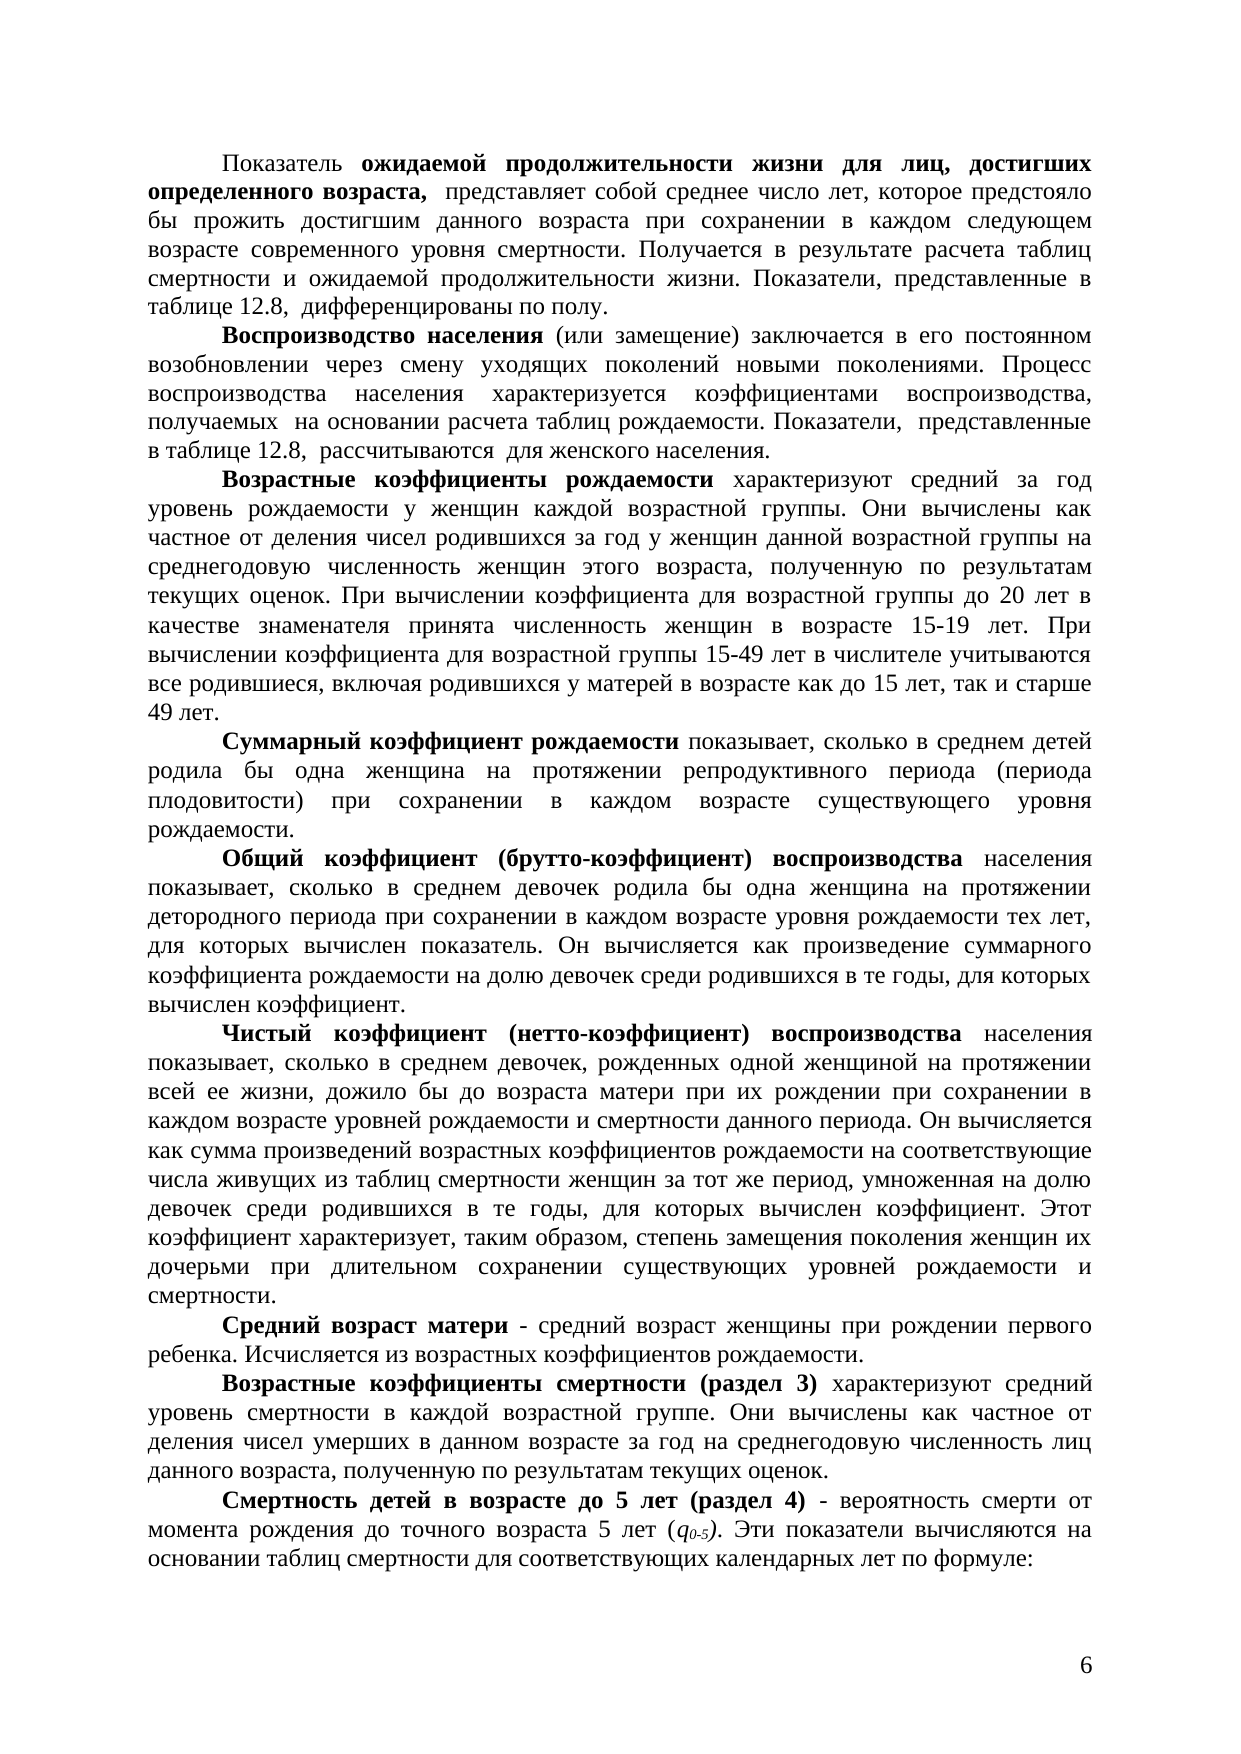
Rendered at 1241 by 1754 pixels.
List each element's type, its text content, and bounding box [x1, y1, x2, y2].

text Возрастные коэффициенты смертности (раздел 3) характеризуют средний уровень смертности в каждой возрастной группе. Они вычислены как частное от деления чисел умерших в данном возрасте за год на среднегодовую численность лиц данного возраста, полученную по результатам текущих оценок. [148, 1368, 1092, 1485]
text Показатель ожидаемой продолжительности жизни для лиц, достигших определенного возраста, представляет собой среднее число лет, которое предстояло бы прожить достигшим данного возраста при сохранении в каждом следующем возрасте современного уровня смертности. Получается в результате расчета таблиц смертности и ожидаемой продолжительности жизни. Показатели, представленные в таблице 12.8, дифференцированы по полу. [148, 148, 1092, 320]
text Средний возраст матери - средний возраст женщины при рождении первого ребенка. Исчисляется из возрастных коэффициентов рождаемости. [148, 1310, 1092, 1368]
text Суммарный коэффициент рождаемости показывает, сколько в среднем детей родила бы одна женщина на протяжении репродуктивного периода (периода плодовитости) при сохранении в каждом возрасте существующего уровня рождаемости. [148, 726, 1092, 843]
text Смертность детей в возрасте до 5 лет (раздел 4) - вероятность смерти от момента рождения до точного возраста 5 лет (q0-5). Эти показатели вычисляются на основании таблиц смертности для соответствующих календарных лет по формуле: [148, 1485, 1092, 1572]
text Чистый коэффициент (нетто-коэффициент) воспроизводства населения показывает, сколько в среднем девочек, рожденных одной женщиной на протяжении всей ее жизни, дожило бы до возраста матери при их рождении при сохранении в каждом возрасте уровней рождаемости и смертности данного периода. Он вычисляется как сумма произведений возрастных коэффициентов рождаемости на соответствующие числа живущих из таблиц смертности женщин за тот же период, умноженная на долю девочек среди родившихся в те годы, для которых вычислен коэффициент. Этот коэффициент характеризует, таким образом, степень замещения поколения женщин их дочерьми при длительном сохранении существующих уровней рождаемости и смертности. [148, 1018, 1092, 1310]
text Возрастные коэффициенты рождаемости характеризуют средний за год уровень рождаемости у женщин каждой возрастной группы. Они вычислены как частное от деления чисел родившихся за год у женщин данной возрастной группы на среднегодовую численность женщин этого возраста, полученную по результатам текущих оценок. При вычислении коэффициента для возрастной группы до 20 лет в качестве знаменателя принята численность женщин в возрасте 15-19 лет. При вычислении коэффициента для возрастной группы 15-49 лет в числителе учитываются все родившиеся, включая родившихся у матерей в возрасте как до 15 лет, так и старше 49 лет. [148, 464, 1092, 726]
text Воспроизводство населения (или замещение) заключается в его постоянном возобновлении через смену уходящих поколений новыми поколениями. Процесс воспроизводства населения характеризуется коэффициентами воспроизводства, получаемых на основании расчета таблиц рождаемости. Показатели, представленные в таблице 12.8, рассчитываются для женского населения. [148, 320, 1092, 464]
text Общий коэффициент (брутто-коэффициент) воспроизводства населения показывает, сколько в среднем девочек родила бы одна женщина на протяжении детородного периода при сохранении в каждом возрасте уровня рождаемости тех лет, для которых вычислен показатель. Он вычисляется как произведение суммарного коэффициента рождаемости на долю девочек среди родившихся в те годы, для которых вычислен коэффициент. [148, 843, 1092, 1018]
